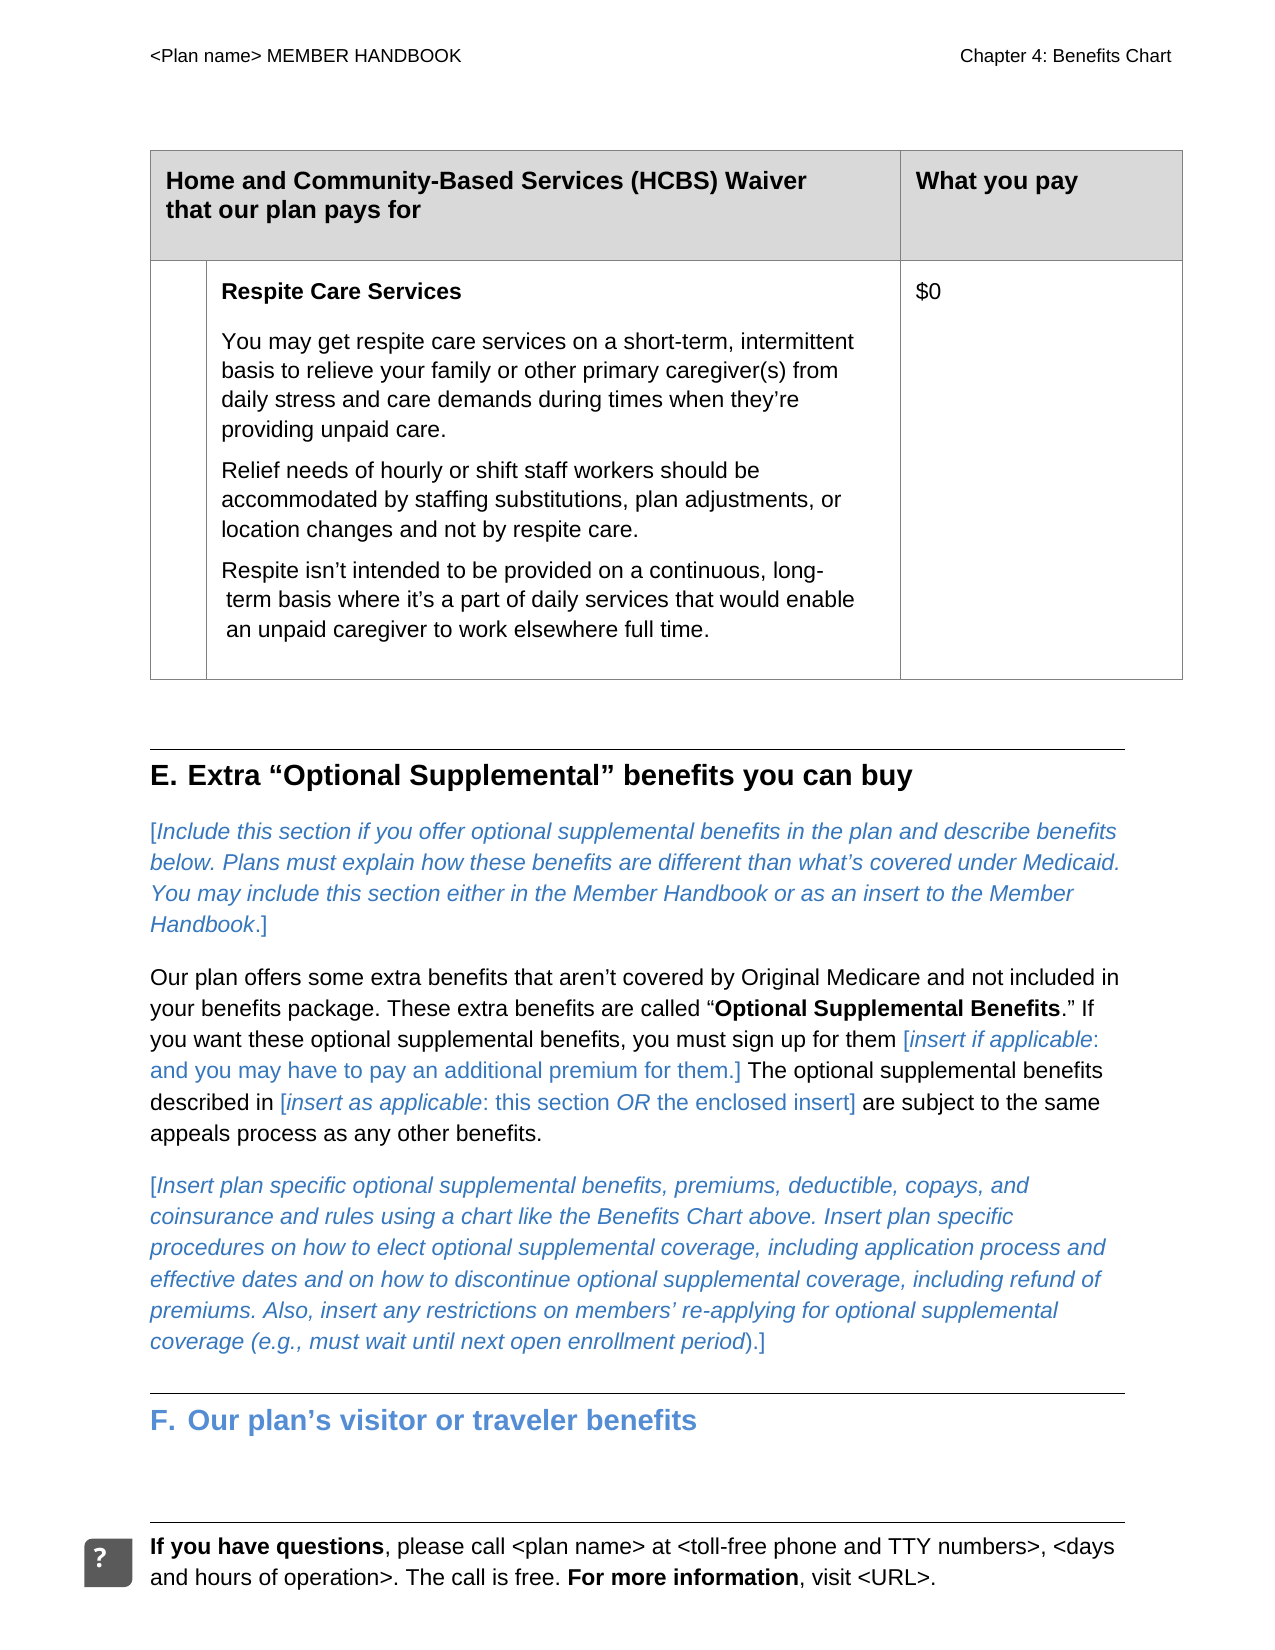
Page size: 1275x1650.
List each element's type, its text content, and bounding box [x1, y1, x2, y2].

table_cell Respite Care Services You may get respite care services on a short-term, intermittent basis to relieve your family or other primary caregiver(s) from daily stress and care demands during times when they’re providing unpaid care. Relief needs of hourly or shift staff workers should be accommodated by staffing substitutions, plan adjustments, or location changes and not by respite care. Respite isn’t intended to be provided on a continuous, long-term basis where it’s a part of daily services that would enable an unpaid caregiver to work elsewhere full time. [207, 261, 900, 679]
text [Include this section if you offer optional supplemental benefits in the plan and describe benefits below. Plans must explain how these benefits are different than what’s covered under Medicaid. You may include this section either in the Member Handbook or as an insert to the Member Handbook.] [150, 814, 1125, 939]
text [Insert plan specific optional supplemental benefits, premiums, deductible, copays, and coinsurance and rules using a chart like the Benefits Chart above. Insert plan specific procedures on how to elect optional supplemental coverage, including application process and effective dates and on how to discontinue optional supplemental coverage, including refund of premiums. Also, insert any restrictions on members’ re-applying for optional supplemental coverage (e.g., must wait until next open enrollment period).] [150, 1168, 1125, 1356]
table_header Home and Community-Based Services (HCBS) Waiver that our plan pays for [151, 151, 900, 260]
subtitle Extra “Optional Supplemental” benefits you can buy [150, 750, 1125, 793]
table_cell $0 [901, 261, 1182, 679]
table_cell [151, 261, 206, 679]
text Our plan offers some extra benefits that aren’t covered by Original Medicare and not included in your benefits package. These extra benefits are called “Optional Supplemental Benefits.” If you want these optional supplemental benefits, you must sign up for them [insert if applicable: and you may have to pay an additional premium for them.] The optional supplemental benefits described in [insert as applicable: this section OR the enclosed insert] are subject to the same appeals process as any other benefits. [150, 960, 1125, 1147]
subtitle Our plan’s visitor or traveler benefits [150, 1394, 1125, 1438]
table_header What you pay [901, 151, 1182, 260]
